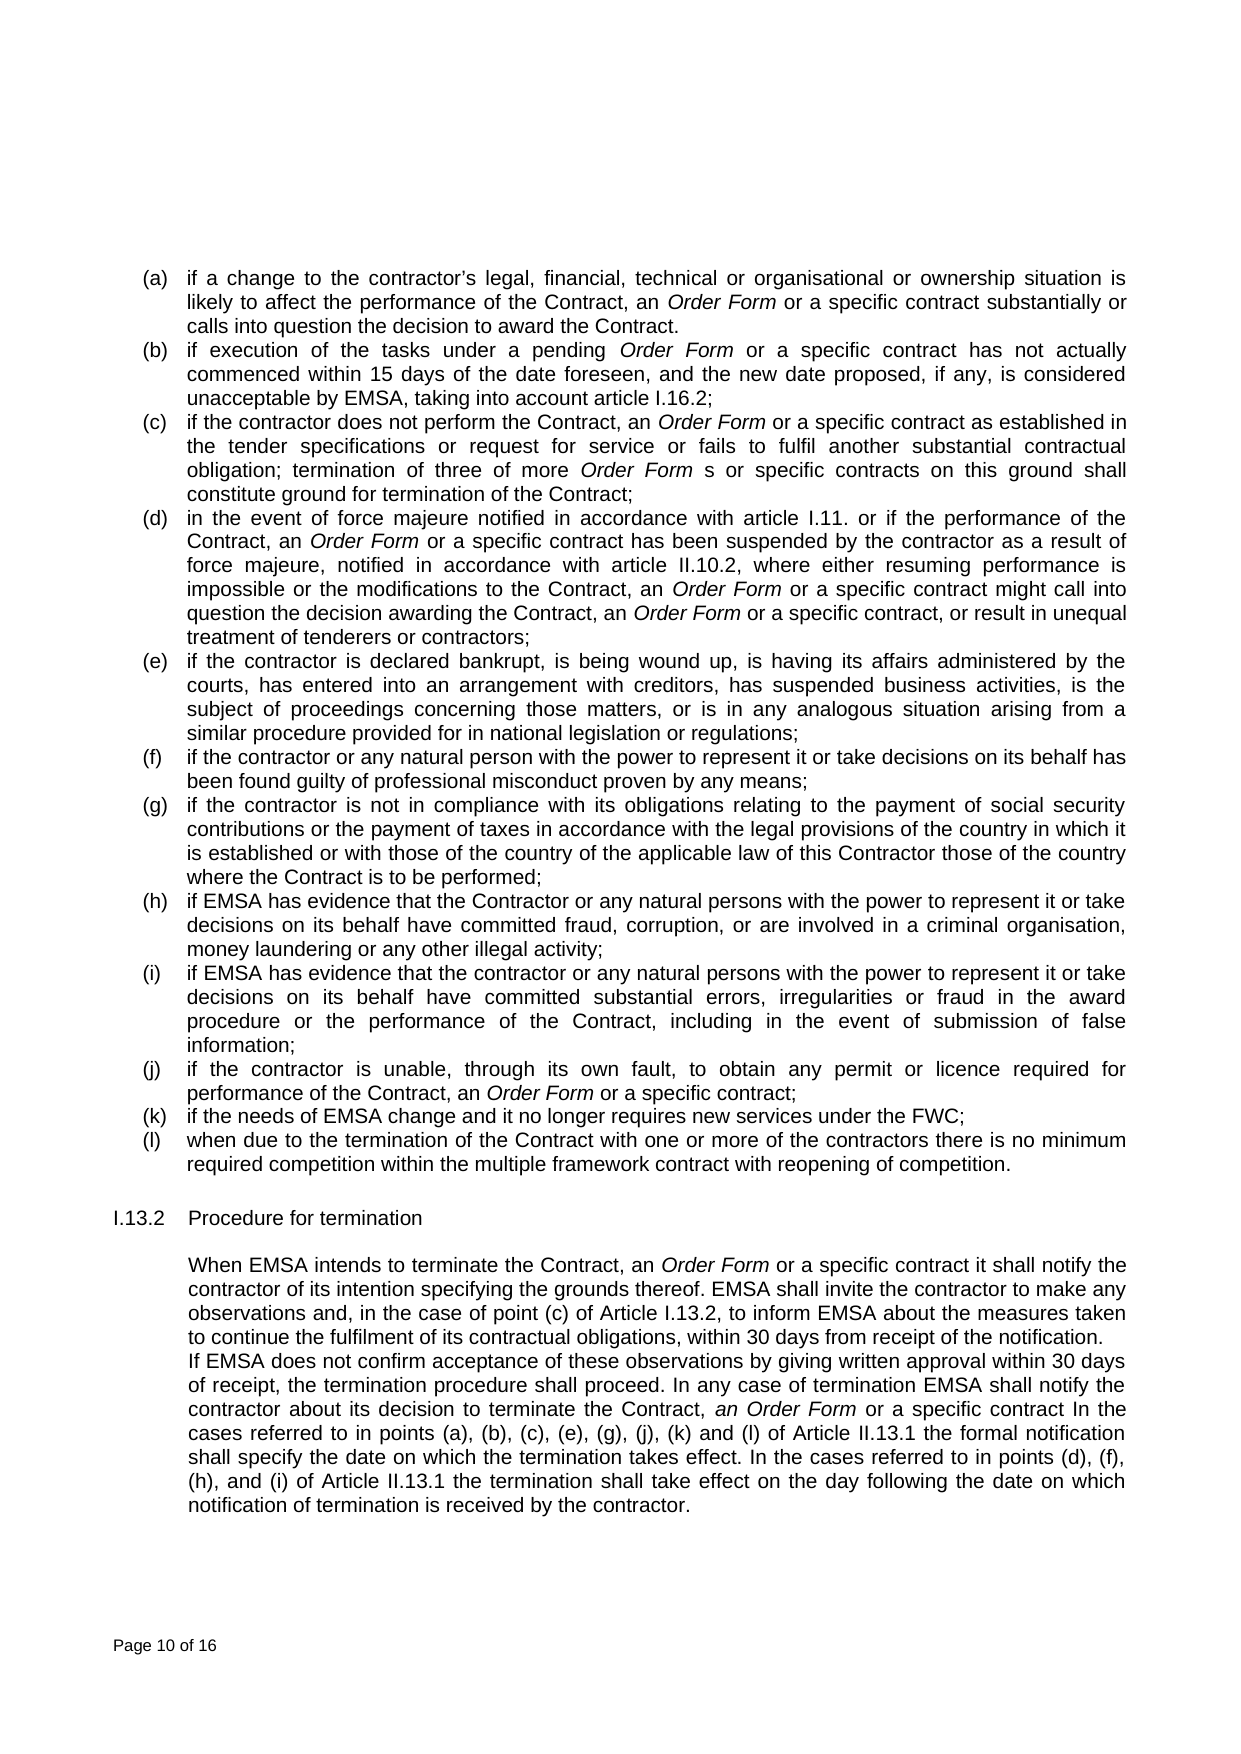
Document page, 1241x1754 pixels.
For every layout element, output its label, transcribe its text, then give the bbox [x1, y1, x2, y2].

list if a change to the contractor’s legal, financial, technical or organisational or ownership situation is likely to affect the performance of the Contract, an Order Form or a specific contract substantially or calls into question the decision to award the Contract. [142, 266, 1127, 338]
text I.13.2 Procedure for termination [113, 1205, 1127, 1229]
list if the contractor or any natural person with the power to represent it or take decisions on its behalf has been found guilty of professional misconduct proven by any means; [142, 745, 1127, 793]
list if EMSA has evidence that the contractor or any natural persons with the power to represent it or take decisions on its behalf have committed substantial errors, irregularities or fraud in the award procedure or the performance of the Contract, including in the event of submission of false information; [142, 961, 1127, 1056]
list if the contractor does not perform the Contract, an Order Form or a specific contract as established in the tender specifications or request for service or fails to fulfil another substantial contractual obligation; termination of three of more Order Form s or specific contracts on this ground shall constitute ground for termination of the Contract; [142, 409, 1127, 505]
list if the needs of EMSA change and it no longer requires new services under the FWC; [142, 1104, 1127, 1128]
list when due to the termination of the Contract with one or more of the contractors there is no minimum required competition within the multiple framework contract with reopening of competition. [142, 1128, 1127, 1176]
list in the event of force majeure notified in accordance with article I.11. or if the performance of the Contract, an Order Form or a specific contract has been suspended by the contractor as a result of force majeure, notified in accordance with article II.10.2, where either resuming performance is impossible or the modifications to the Contract, an Order Form or a specific contract might call into question the decision awarding the Contract, an Order Form or a specific contract, or result in unequal treatment of tenderers or contractors; [142, 505, 1127, 649]
list if the contractor is not in compliance with its obligations relating to the payment of social security contributions or the payment of taxes in accordance with the legal provisions of the country in which it is established or with those of the country of the applicable law of this Contractor those of the country where the Contract is to be performed; [142, 793, 1127, 889]
list if the contractor is declared bankrupt, is being wound up, is having its affairs administered by the courts, has entered into an arrangement with creditors, has suspended business activities, is the subject of proceedings concerning those matters, or is in any analogous situation arising from a similar procedure provided for in national legislation or regulations; [142, 649, 1127, 745]
text If EMSA does not confirm acceptance of these observations by giving written approval within 30 days of receipt, the termination procedure shall proceed. In any case of termination EMSA shall notify the contractor about its decision to terminate the Contract, an Order Form or a specific contract In the cases referred to in points (a), (b), (c), (e), (g), (j), (k) and (l) of Article II.13.1 the formal notification shall specify the date on which the termination takes effect. In the cases referred to in points (d), (f), (h), and (i) of Article II.13.1 the termination shall take effect on the day following the date on which notification of termination is received by the contractor. [188, 1349, 1127, 1517]
list if the contractor is unable, through its own fault, to obtain any permit or licence required for performance of the Contract, an Order Form or a specific contract; [142, 1056, 1127, 1104]
list if EMSA has evidence that the Contractor or any natural persons with the power to represent it or take decisions on its behalf have committed fraud, corruption, or are involved in a criminal organisation, money laundering or any other illegal activity; [142, 889, 1127, 961]
text When EMSA intends to terminate the Contract, an Order Form or a specific contract it shall notify the contractor of its intention specifying the grounds thereof. EMSA shall invite the contractor to make any observations and, in the case of point (c) of Article I.13.2, to inform EMSA about the measures taken to continue the fulfilment of its contractual obligations, within 30 days from receipt of the notification. [188, 1253, 1127, 1349]
list if execution of the tasks under a pending Order Form or a specific contract has not actually commenced within 15 days of the date foreseen, and the new date proposed, if any, is considered unacceptable by EMSA, taking into account article I.16.2; [142, 338, 1127, 409]
